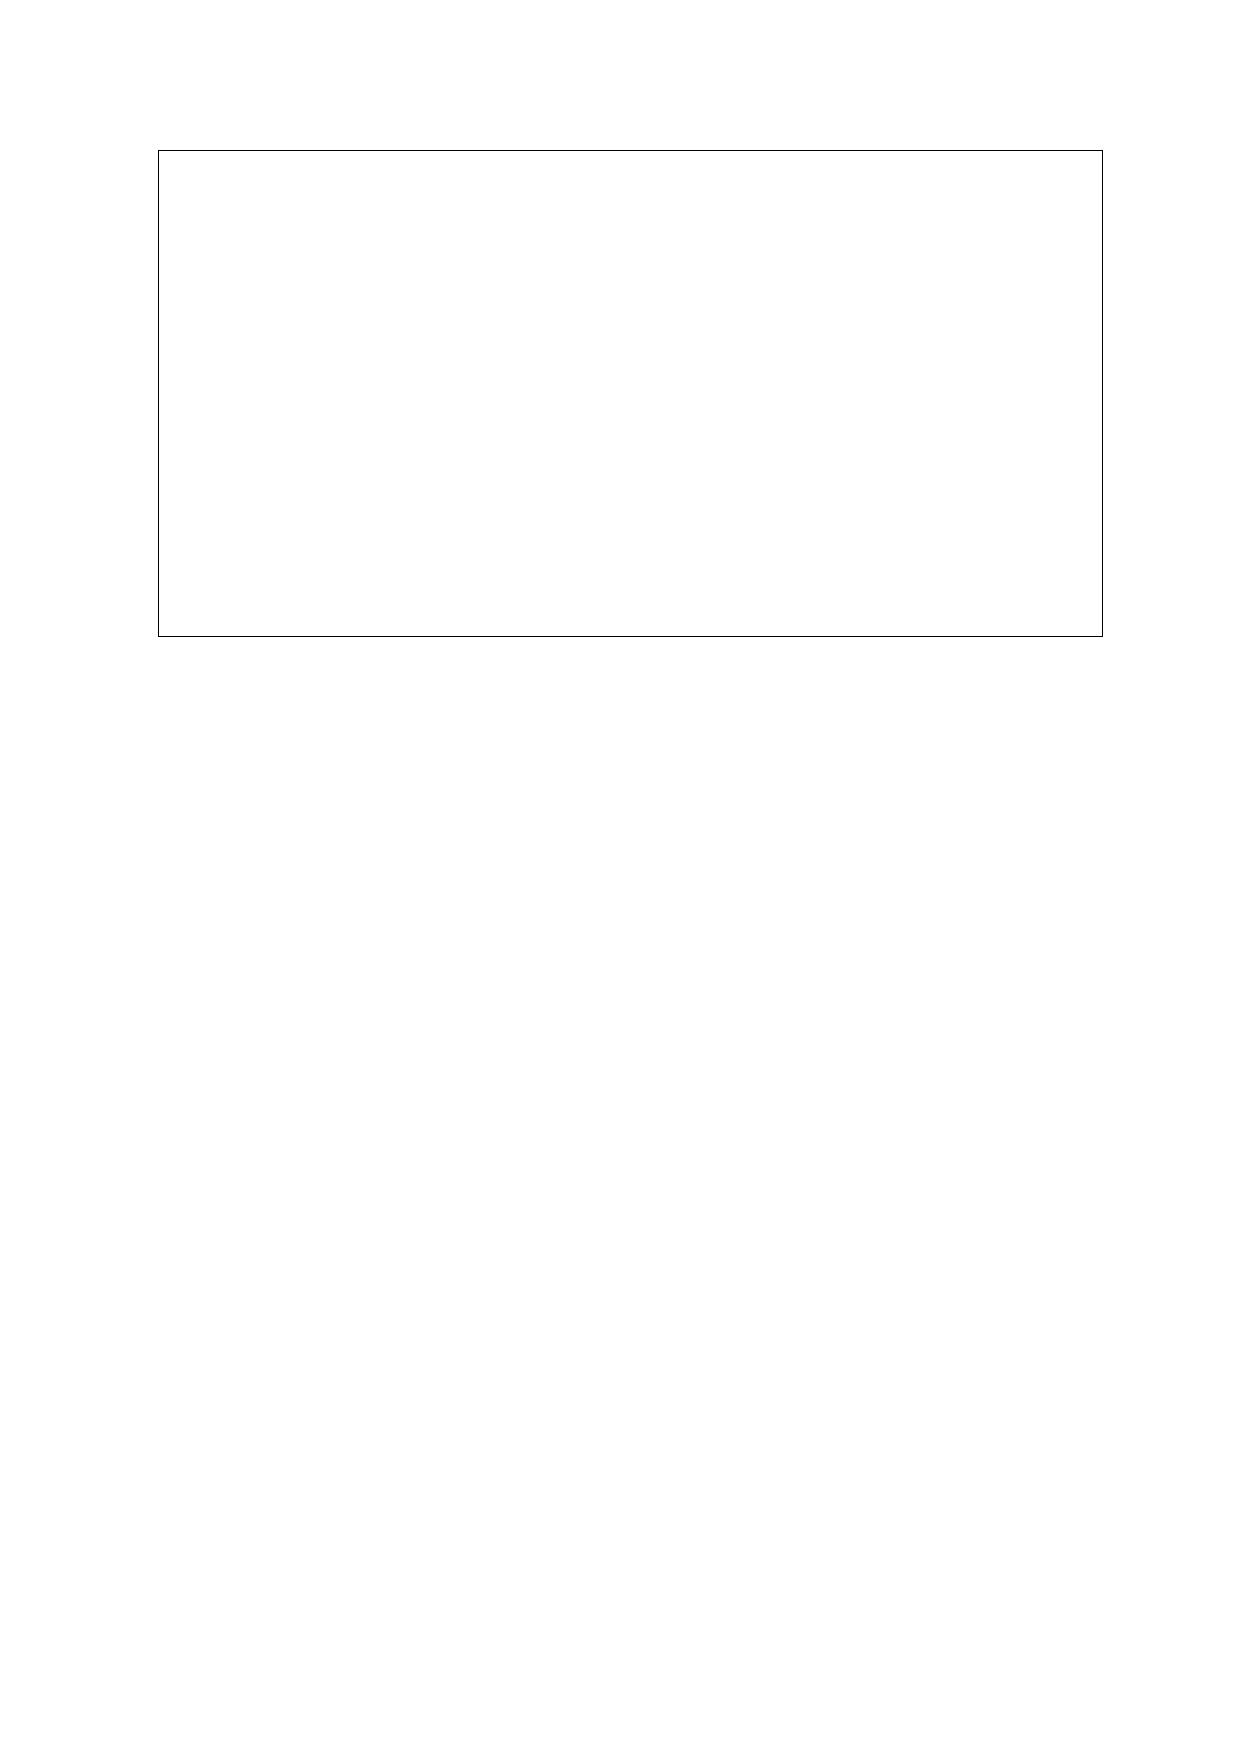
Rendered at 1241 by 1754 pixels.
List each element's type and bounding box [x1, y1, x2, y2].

table_cell [159, 151, 1102, 636]
